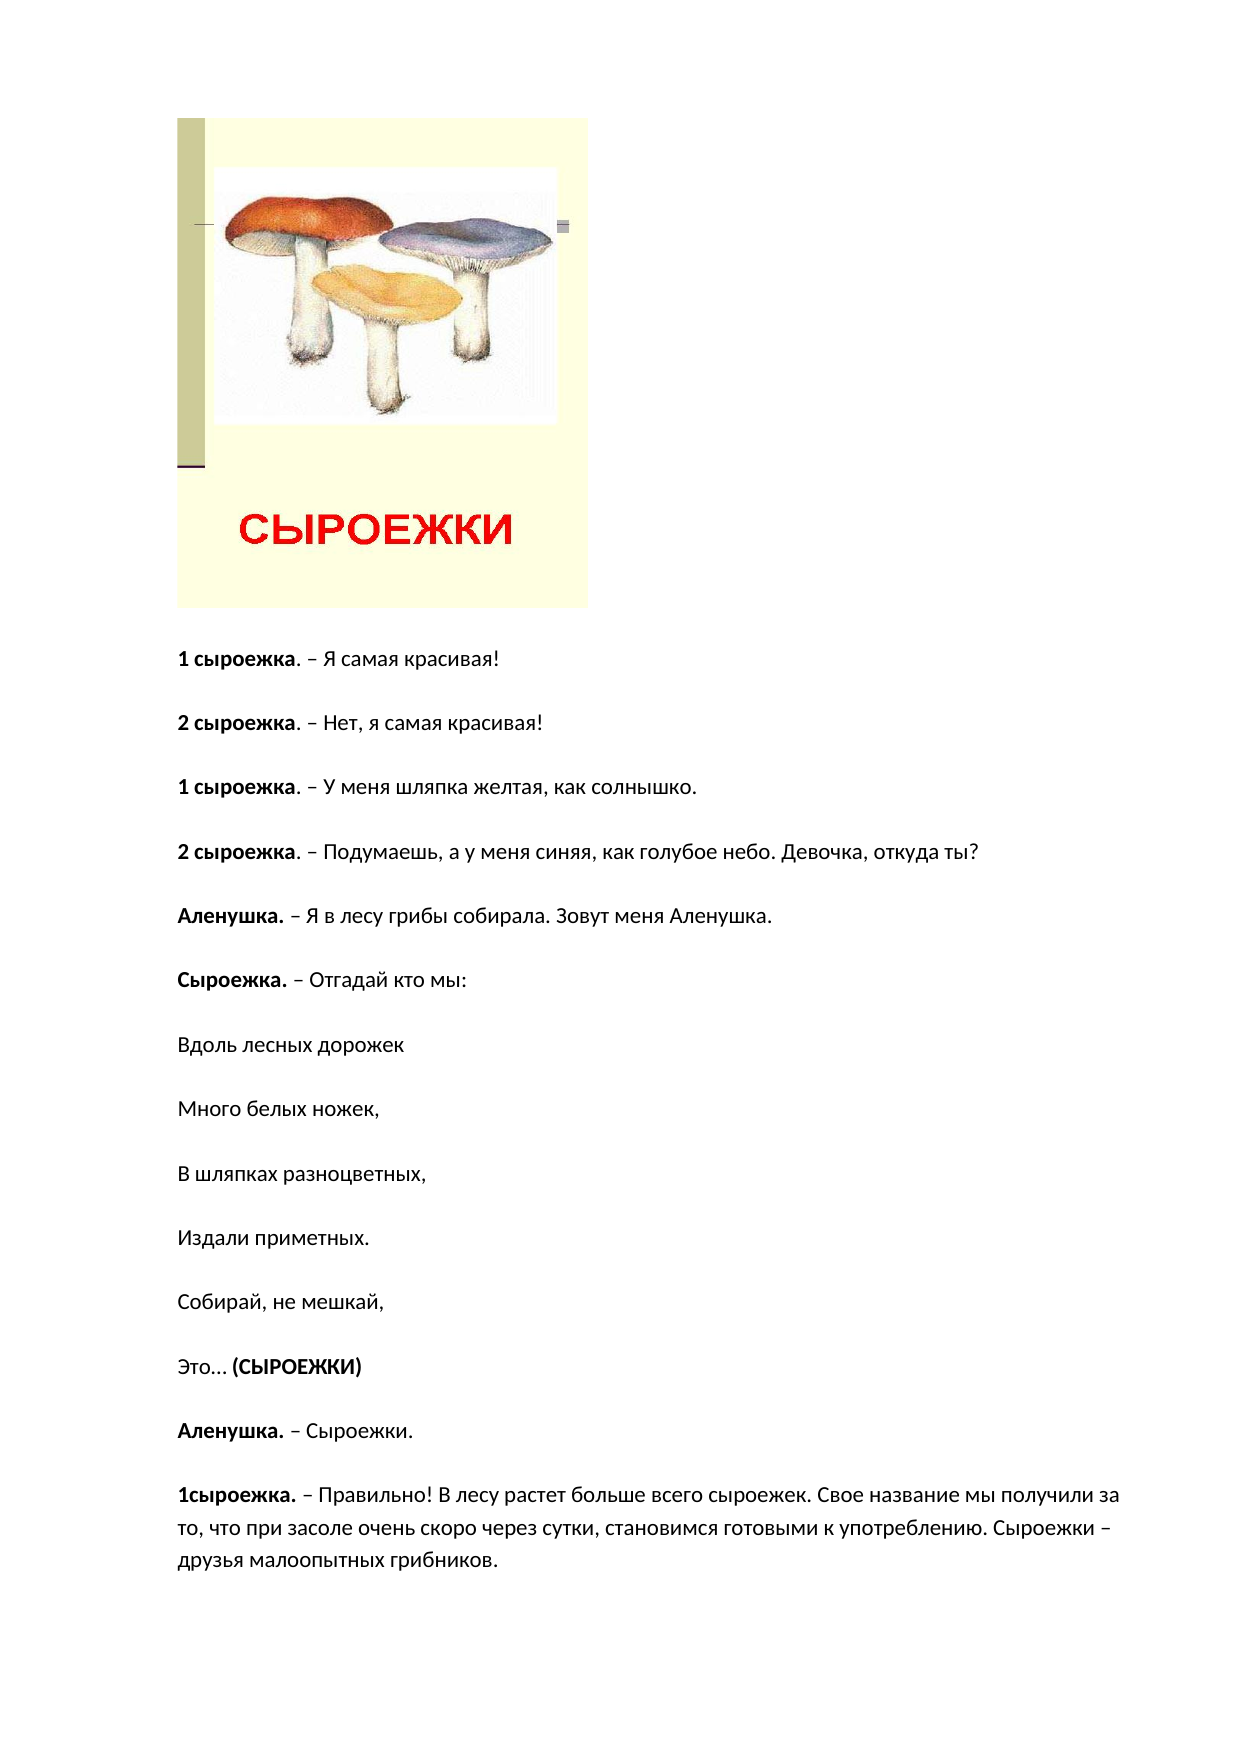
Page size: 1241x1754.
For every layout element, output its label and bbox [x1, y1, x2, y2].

picture [177, 118, 588, 608]
text [177, 118, 1152, 1605]
